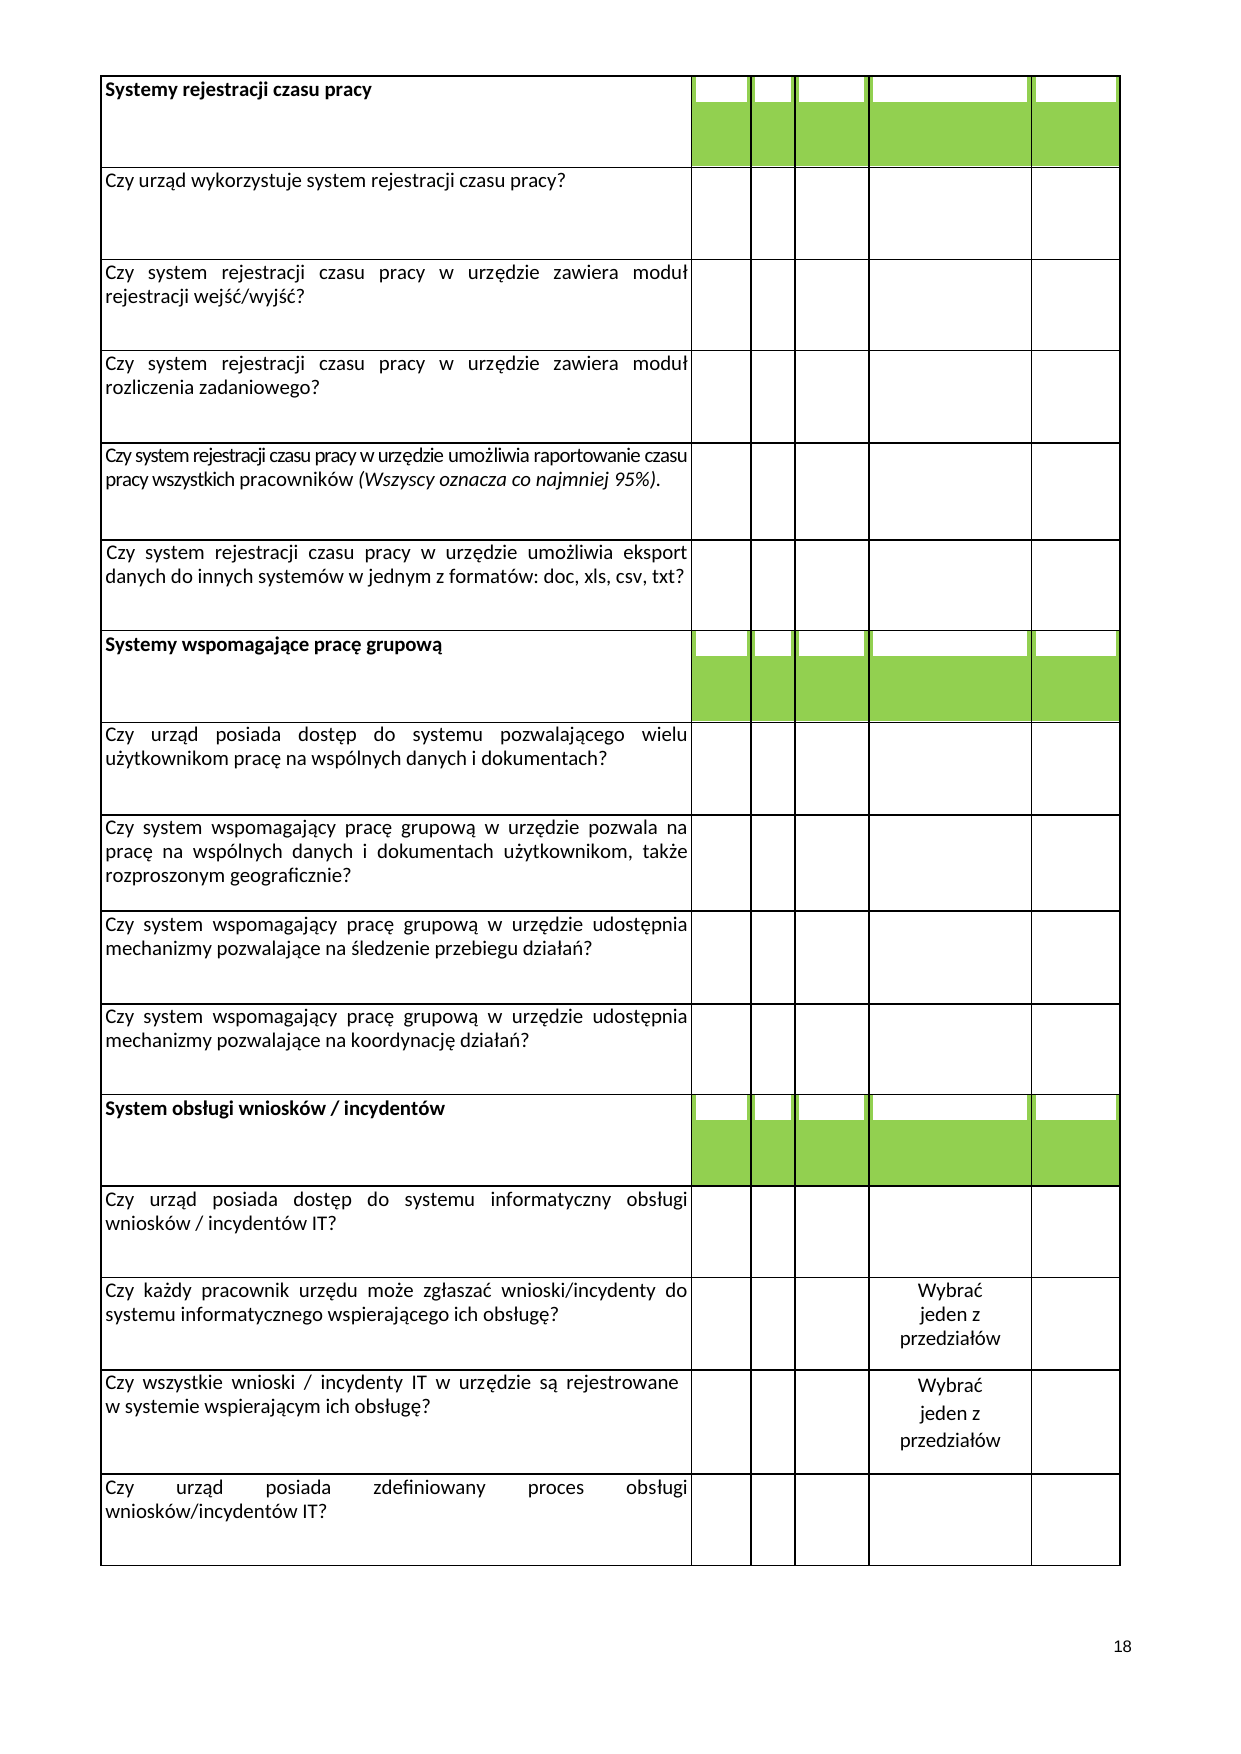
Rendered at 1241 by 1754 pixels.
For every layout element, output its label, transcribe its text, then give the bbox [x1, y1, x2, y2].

table_cell Czy system rejestracji czasu pracy w urzędzie zawiera moduł rozliczenia zadaniowego? [102, 351, 691, 442]
table_cell [1032, 77, 1119, 166]
table_cell [692, 1475, 750, 1565]
table_cell Wybrać jeden z przedziałów [870, 1278, 1031, 1369]
table_cell [1032, 541, 1119, 629]
table_cell [692, 1005, 750, 1093]
table_cell [1032, 444, 1119, 539]
table_cell [752, 168, 794, 258]
table_cell [752, 816, 794, 910]
table_cell [796, 1475, 868, 1565]
table_cell [870, 816, 1031, 910]
table_cell [752, 1278, 794, 1369]
table_cell [870, 723, 1031, 814]
table_cell [692, 1371, 750, 1473]
table_cell [692, 631, 750, 721]
table_cell [870, 1187, 1031, 1277]
table_cell [796, 1187, 868, 1277]
table_cell [870, 631, 1031, 721]
table_cell [1032, 1187, 1119, 1277]
table_cell [1032, 260, 1119, 349]
table_cell [752, 1371, 794, 1473]
table_cell [796, 631, 868, 721]
table_cell [870, 444, 1031, 539]
table_cell [752, 260, 794, 349]
table_cell [796, 351, 868, 442]
table_cell [1032, 1278, 1119, 1369]
table_cell [692, 541, 750, 629]
table_cell [752, 351, 794, 442]
table_cell Czy urząd posiada zdefiniowany proces obsługi wniosków/incydentów IT? [102, 1475, 691, 1565]
table_cell Systemy rejestracji czasu pracy [102, 77, 691, 166]
table_cell Czy system wspomagający pracę grupową w urzędzie pozwala na pracę na wspólnych danych i dokumentach użytkownikom, także rozproszonym geograficznie? [102, 816, 691, 910]
table_cell [796, 444, 868, 539]
table_cell [692, 351, 750, 442]
table_cell [692, 912, 750, 1003]
table_cell Czy system wspomagający pracę grupową w urzędzie udostępnia mechanizmy pozwalające na śledzenie przebiegu działań? [102, 912, 691, 1003]
table_cell [1032, 1095, 1119, 1185]
table_cell Czy urząd posiada dostęp do systemu pozwalającego wielu użytkownikom pracę na wspólnych danych i dokumentach? [102, 723, 691, 814]
table_cell [692, 168, 750, 258]
table_cell [796, 912, 868, 1003]
table_cell [752, 912, 794, 1003]
table_cell [870, 168, 1031, 258]
table_cell [752, 1187, 794, 1277]
table_cell [752, 77, 794, 166]
table_cell [870, 260, 1031, 349]
table_cell [1032, 816, 1119, 910]
table_cell Czy system rejestracji czasu pracy w urzędzie umożliwia eksport danych do innych systemów w jednym z formatów: doc, xls, csv, txt? [102, 541, 691, 629]
table_cell [692, 816, 750, 910]
table_cell Czy system wspomagający pracę grupową w urzędzie udostępnia mechanizmy pozwalające na koordynację działań? [102, 1005, 691, 1093]
table_cell [752, 541, 794, 629]
table_cell [796, 1371, 868, 1473]
table_cell [752, 1475, 794, 1565]
table_cell Czy urząd wykorzystuje system rejestracji czasu pracy? [102, 168, 691, 258]
table_cell [692, 1187, 750, 1277]
table_cell [870, 77, 1031, 166]
table_cell [752, 723, 794, 814]
table_cell [1032, 351, 1119, 442]
table_cell [870, 1475, 1031, 1565]
table_cell [796, 1005, 868, 1093]
table_cell [692, 77, 750, 166]
table_cell [1032, 1005, 1119, 1093]
table_cell [870, 1095, 1031, 1185]
table_cell [796, 723, 868, 814]
table_cell [1032, 168, 1119, 258]
table_cell Czy system rejestracji czasu pracy w urzędzie zawiera moduł rejestracji wejść/wyjść? [102, 260, 691, 349]
table_cell Czy każdy pracownik urzędu może zgłaszać wnioski/incydenty do systemu informatycznego wspierającego ich obsługę? [102, 1278, 691, 1369]
table_cell [870, 1005, 1031, 1093]
table_cell [796, 541, 868, 629]
table_cell Czy system rejestracji czasu pracy w urzędzie umożliwia raportowanie czasu pracy wszystkich pracowników (Wszyscy oznacza co najmniej 95%). [102, 444, 691, 539]
table_cell [796, 168, 868, 258]
table_cell [796, 77, 868, 166]
table_cell [752, 631, 794, 721]
table_cell [692, 1278, 750, 1369]
table_cell [1032, 631, 1119, 721]
table_cell [796, 1095, 868, 1185]
table_cell [752, 444, 794, 539]
table_cell Wybrać jeden z przedziałów [870, 1371, 1031, 1473]
table_cell [1032, 912, 1119, 1003]
table_cell [752, 1005, 794, 1093]
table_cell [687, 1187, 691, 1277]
table_cell Systemy wspomagające pracę grupową [102, 631, 691, 721]
table_cell [692, 1095, 750, 1185]
table_cell [796, 1278, 868, 1369]
table_cell [1032, 723, 1119, 814]
table_cell [752, 1095, 794, 1185]
table_cell [692, 723, 750, 814]
table_cell Czy wszystkie wnioski / incydenty IT w urzędzie są rejestrowane w systemie wspierającym ich obsługę? [102, 1371, 691, 1473]
table_cell [870, 912, 1031, 1003]
table_cell [796, 816, 868, 910]
table_cell [1032, 1371, 1119, 1473]
table_cell [692, 260, 750, 349]
table_cell [1032, 1475, 1119, 1565]
table_cell [870, 351, 1031, 442]
table_cell [692, 444, 750, 539]
table_cell System obsługi wniosków / incydentów [102, 1095, 691, 1185]
table_cell [796, 260, 868, 349]
table_cell [870, 541, 1031, 629]
